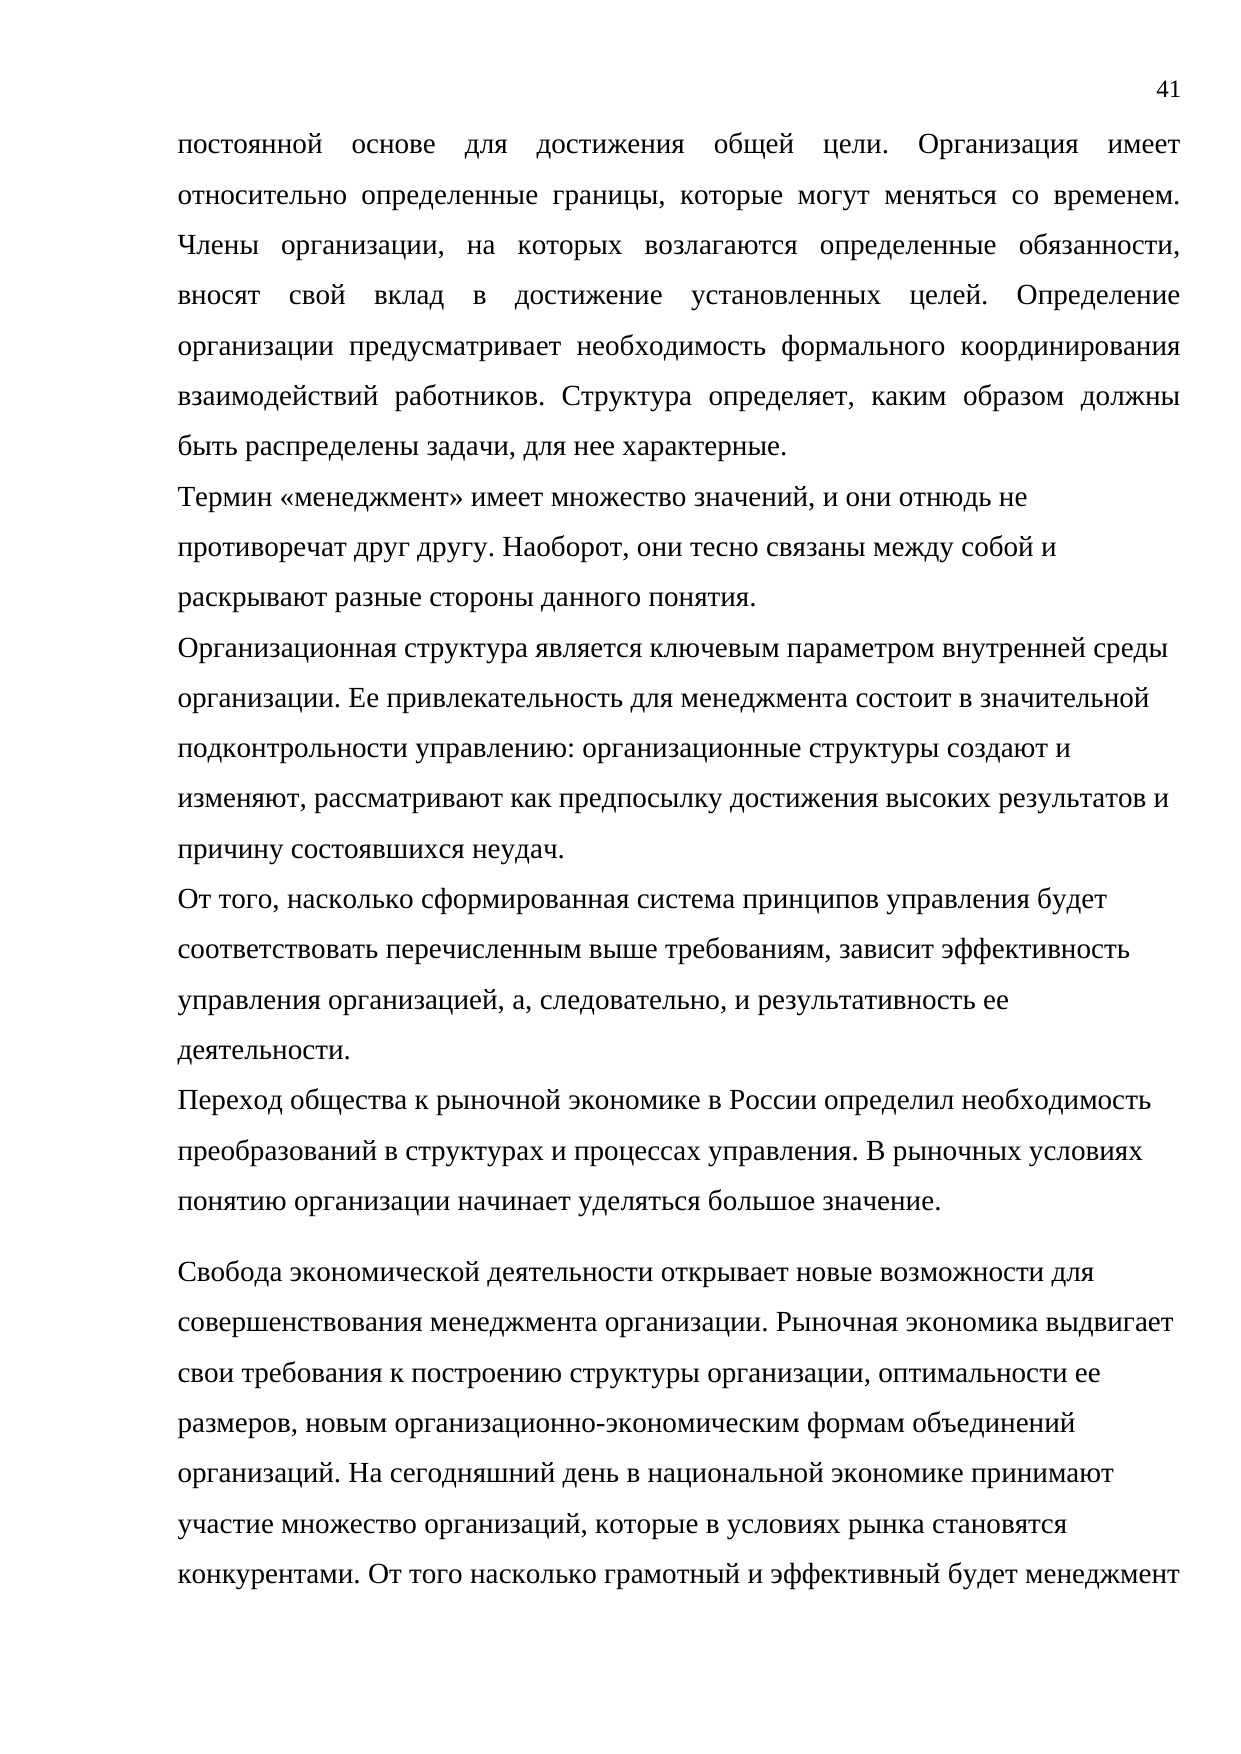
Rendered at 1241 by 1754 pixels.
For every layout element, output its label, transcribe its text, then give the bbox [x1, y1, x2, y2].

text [177, 127, 1181, 462]
text От того, насколько сформированная система принципов управления будет соответствовать перечисленным выше требованиям, зависит эффективность управления организацией, а, следовательно, и результативность ее деятельности. Переход общества к рыночной экономике в России определил необходимость преобразований в структурах и процессах управления. В рыночных условиях понятию организации начинает уделяться большое значение. [177, 881, 1181, 1217]
text Термин «менеджмент» имеет множество значений, и они отнюдь не противоречат друг другу. Наоборот, они тесно связаны между собой и раскрывают разные стороны данного понятия. Организационная структура является ключевым параметром внутренней среды организации. Ее привлекательность для менеджмента состоит в значительной подконтрольности управлению: организационные структуры создают и изменяют, рассматривают как предпосылку достижения высоких результатов и причину состоявшихся неудач. [177, 479, 1181, 864]
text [177, 1254, 1181, 1590]
